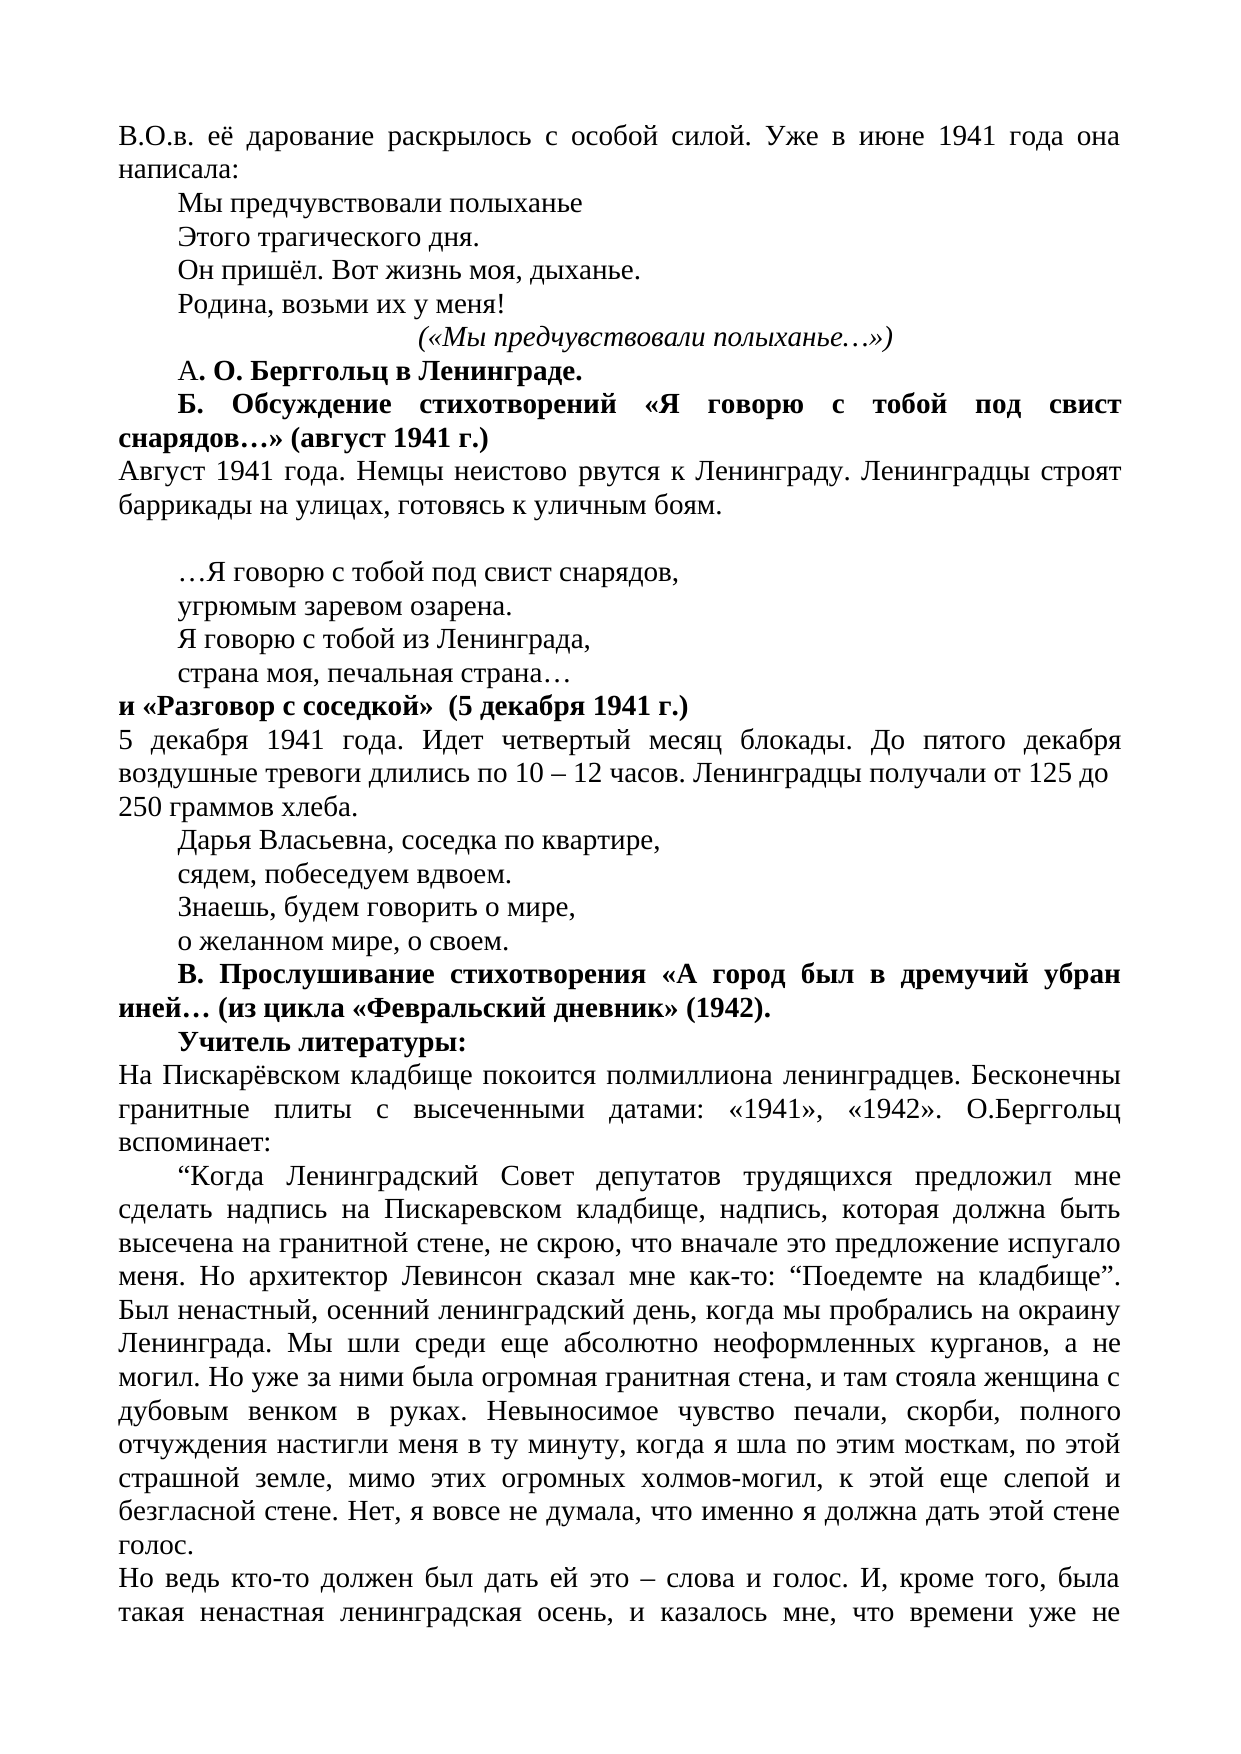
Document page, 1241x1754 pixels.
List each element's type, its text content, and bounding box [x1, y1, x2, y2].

text А. О. Берггольц в Ленинграде. [118, 353, 1122, 386]
text Знаешь, будем говорить о мире, [118, 889, 1122, 923]
text В. Прослушивание стихотворения «А город был в дремучий убран иней… (из цикла «Февральский дневник» (1942). [118, 957, 1122, 1024]
text 5 декабря 1941 года. Идет четвертый месяц блокады. До пятого декабря воздушные тревоги длились по 10 – 12 часов. Ленинградцы получали от 125 до [118, 722, 1122, 789]
text страна моя, печальная страна… [118, 655, 1122, 688]
text Август 1941 года. Немцы неистово рвутся к Ленинграду. Ленинградцы строят баррикады на улицах, готовясь к уличным боям. [118, 453, 1122, 521]
text и «Разговор с соседкой» (5 декабря .) [118, 688, 1122, 722]
text Родина, возьми их у меня! [118, 286, 1122, 319]
text Этого трагического дня. [118, 219, 1122, 252]
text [118, 1158, 1122, 1627]
text хлеба. [118, 789, 1122, 822]
text Он пришёл. Вот жизнь моя, дыханье. [118, 252, 1122, 286]
text Я говорю с тобой из Ленинграда, [118, 621, 1122, 655]
text Учитель литературы: [118, 1024, 1122, 1057]
text («Мы предчувствовали полыханье…») [118, 319, 1122, 353]
text Дарья Власьевна, соседка по квартире, [118, 822, 1122, 856]
text Б. Обсуждение стихотворений «Я говорю с тобой под свист снарядов…» (август .) [118, 386, 1122, 453]
text сядем, побеседуем вдвоем. [118, 856, 1122, 889]
text На Пискарёвском кладбище покоится полмиллиона ленинградцев. Бесконечны гранитные плиты с высеченными датами: «1941», «1942». О.Берггольц вспоминает: [118, 1057, 1122, 1158]
text о желанном мире, о своем. [118, 923, 1122, 957]
text …Я говорю с тобой под свист снарядов, [118, 554, 1122, 588]
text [118, 118, 1122, 185]
text Мы предчувствовали полыханье [118, 185, 1122, 219]
text угрюмым заревом озарена. [118, 588, 1122, 621]
